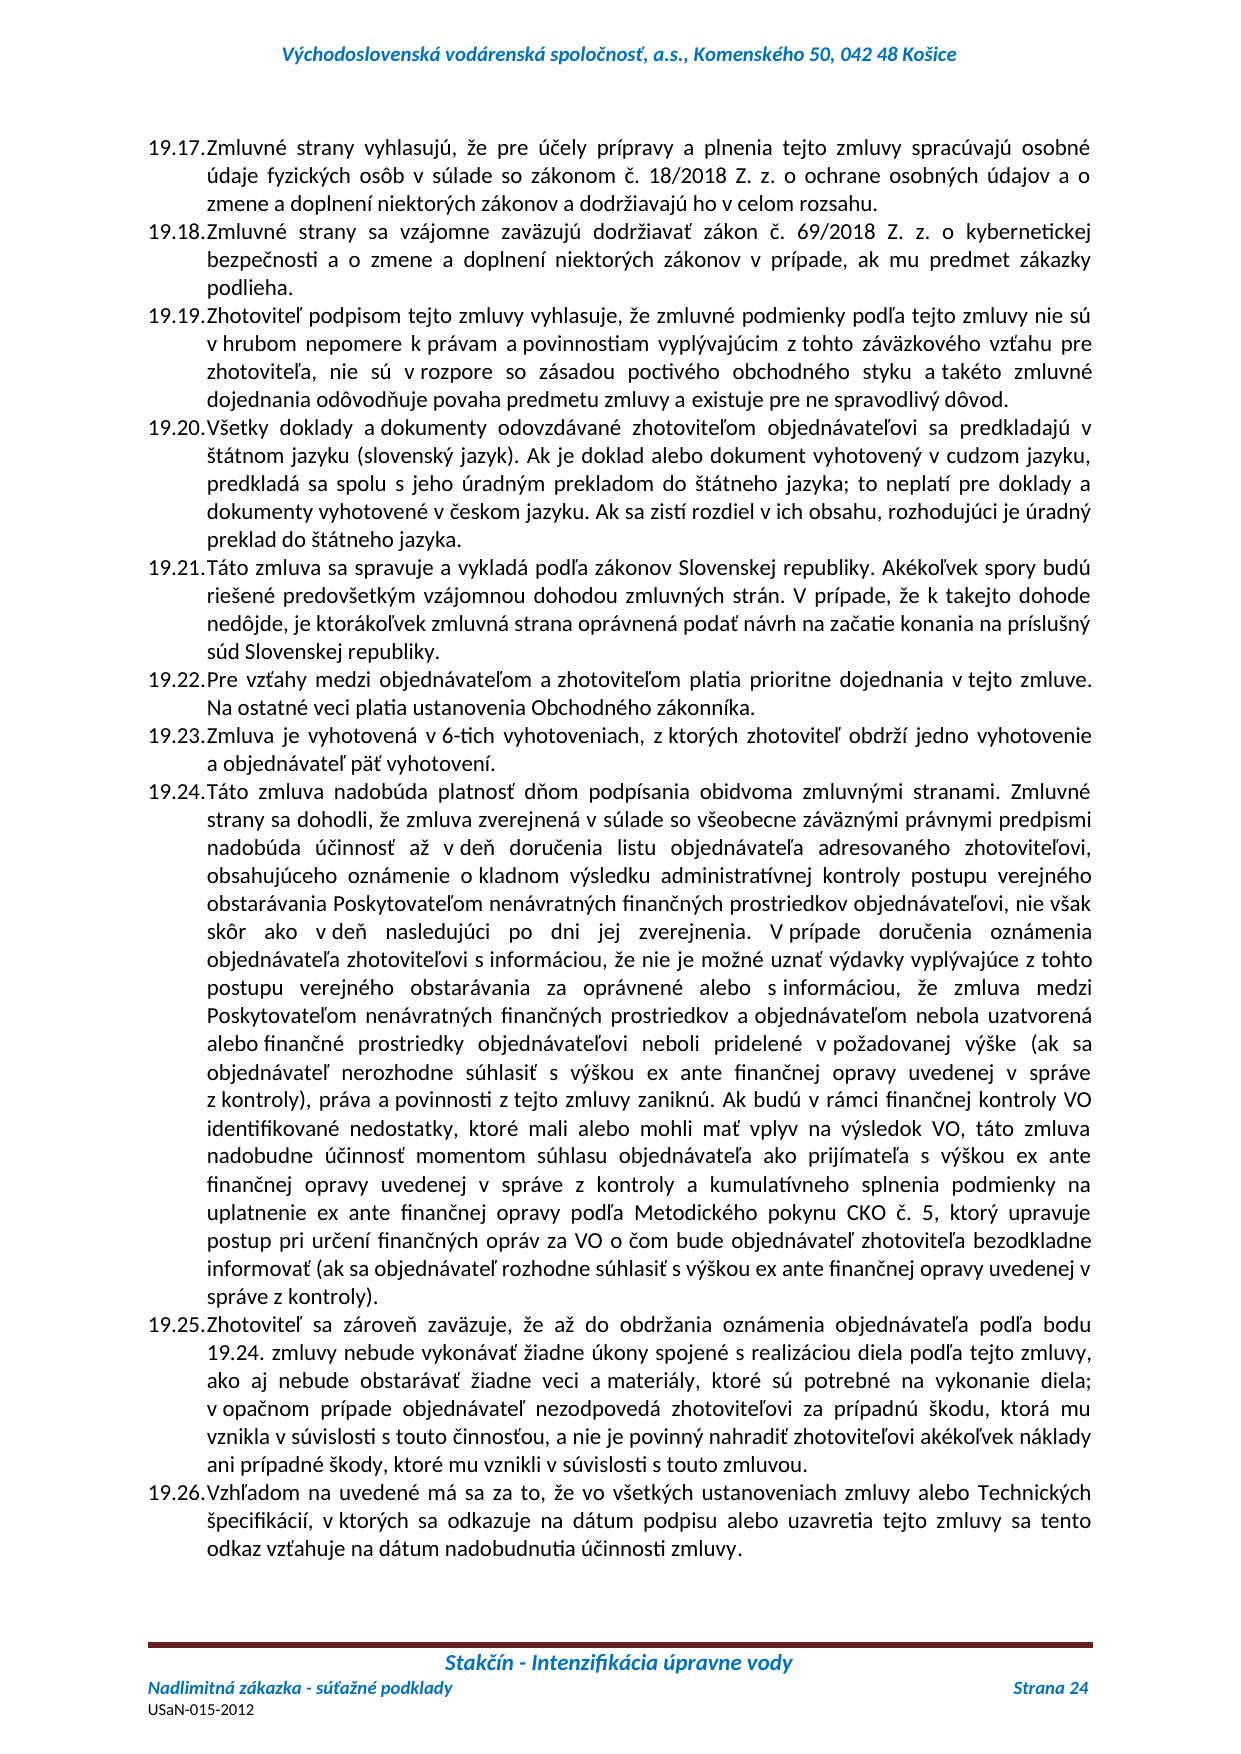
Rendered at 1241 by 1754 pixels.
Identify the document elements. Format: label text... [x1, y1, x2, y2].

list Všetky doklady a dokumenty odovzdávané zhotoviteľom objednávateľovi sa predkladajú v štátnom jazyku (slovenský jazyk). Ak je doklad alebo dokument vyhotovený v cudzom jazyku, predkladá sa spolu s jeho úradným prekladom do štátneho jazyka; to neplatí pre doklady a dokumenty vyhotovené v českom jazyku. Ak sa zistí rozdiel v ich obsahu, rozhodujúci je úradný preklad do štátneho jazyka. [148, 413, 1093, 553]
list Zmluva je vyhotovená v 6-tich vyhotoveniach, z ktorých zhotoviteľ obdrží jedno vyhotovenie a objednávateľ päť vyhotovení. [148, 721, 1093, 777]
list Táto zmluva nadobúda platnosť dňom podpísania obidvoma zmluvnými stranami. Zmluvné strany sa dohodli, že zmluva zverejnená v súlade so všeobecne záväznými právnymi predpismi nadobúda účinnosť až v deň doručenia listu objednávateľa adresovaného zhotoviteľovi, obsahujúceho oznámenie o kladnom výsledku administratívnej kontroly postupu verejného obstarávania Poskytovateľom nenávratných finančných prostriedkov objednávateľovi, nie však skôr ako v deň nasledujúci po dni jej zverejnenia. V prípade doručenia oznámenia objednávateľa zhotoviteľovi s informáciou, že nie je možné uznať výdavky vyplývajúce z tohto postupu verejného obstarávania za oprávnené alebo s informáciou, že zmluva medzi Poskytovateľom nenávratných finančných prostriedkov a objednávateľom nebola uzatvorená alebo finančné prostriedky objednávateľovi neboli pridelené v požadovanej výške (ak sa objednávateľ nerozhodne súhlasiť s výškou ex ante finančnej opravy uvedenej v správe z kontroly), práva a povinnosti z tejto zmluvy zaniknú. Ak budú v rámci finančnej kontroly VO identifikované nedostatky, ktoré mali alebo mohli mať vplyv na výsledok VO, táto zmluva nadobudne účinnosť momentom súhlasu objednávateľa ako prijímateľa s výškou ex ante finančnej opravy uvedenej v správe z kontroly a kumulatívneho splnenia podmienky na uplatnenie ex ante finančnej opravy podľa Metodického pokynu CKO č. 5, ktorý upravuje postup pri určení finančných opráv za VO o čom bude objednávateľ zhotoviteľa bezodkladne informovať (ak sa objednávateľ rozhodne súhlasiť s výškou ex ante finančnej opravy uvedenej v správe z kontroly). [148, 777, 1093, 1310]
list Táto zmluva sa spravuje a vykladá podľa zákonov Slovenskej republiky. Akékoľvek spory budú riešené predovšetkým vzájomnou dohodou zmluvných strán. V prípade, že k takejto dohode nedôjde, je ktorákoľvek zmluvná strana oprávnená podať návrh na začatie konania na príslušný súd Slovenskej republiky. [148, 553, 1093, 665]
list Pre vzťahy medzi objednávateľom a zhotoviteľom platia prioritne dojednania v tejto zmluve. Na ostatné veci platia ustanovenia Obchodného zákonníka. [148, 665, 1093, 721]
list Vzhľadom na uvedené má sa za to, že vo všetkých ustanoveniach zmluvy alebo Technických špecifikácií, v ktorých sa odkazuje na dátum podpisu alebo uzavretia tejto zmluvy sa tento odkaz vzťahuje na dátum nadobudnutia účinnosti zmluvy. [148, 1478, 1093, 1562]
list Zmluvné strany sa vzájomne zaväzujú dodržiavať zákon č. 69/2018 Z. z. o kybernetickej bezpečnosti a o zmene a doplnení niektorých zákonov v prípade, ak mu predmet zákazky podlieha. [148, 217, 1093, 301]
list Zhotoviteľ sa zároveň zaväzuje, že až do obdržania oznámenia objednávateľa podľa bodu 19.24. zmluvy nebude vykonávať žiadne úkony spojené s realizáciou diela podľa tejto zmluvy, ako aj nebude obstarávať žiadne veci a materiály, ktoré sú potrebné na vykonanie diela; v opačnom prípade objednávateľ nezodpovedá zhotoviteľovi za prípadnú škodu, ktorá mu vznikla v súvislosti s touto činnosťou, a nie je povinný nahradiť zhotoviteľovi akékoľvek náklady ani prípadné škody, ktoré mu vznikli v súvislosti s touto zmluvou. [148, 1310, 1093, 1478]
list Zmluvné strany vyhlasujú, že pre účely prípravy a plnenia tejto zmluvy spracúvajú osobné údaje fyzických osôb v súlade so zákonom č. 18/2018 Z. z. o ochrane osobných údajov a o zmene a doplnení niektorých zákonov a dodržiavajú ho v celom rozsahu. [148, 133, 1093, 217]
list Zhotoviteľ podpisom tejto zmluvy vyhlasuje, že zmluvné podmienky podľa tejto zmluvy nie sú v hrubom nepomere k právam a povinnostiam vyplývajúcim z tohto záväzkového vzťahu pre zhotoviteľa, nie sú v rozpore so zásadou poctivého obchodného styku a takéto zmluvné dojednania odôvodňuje povaha predmetu zmluvy a existuje pre ne spravodlivý dôvod. [148, 301, 1093, 413]
